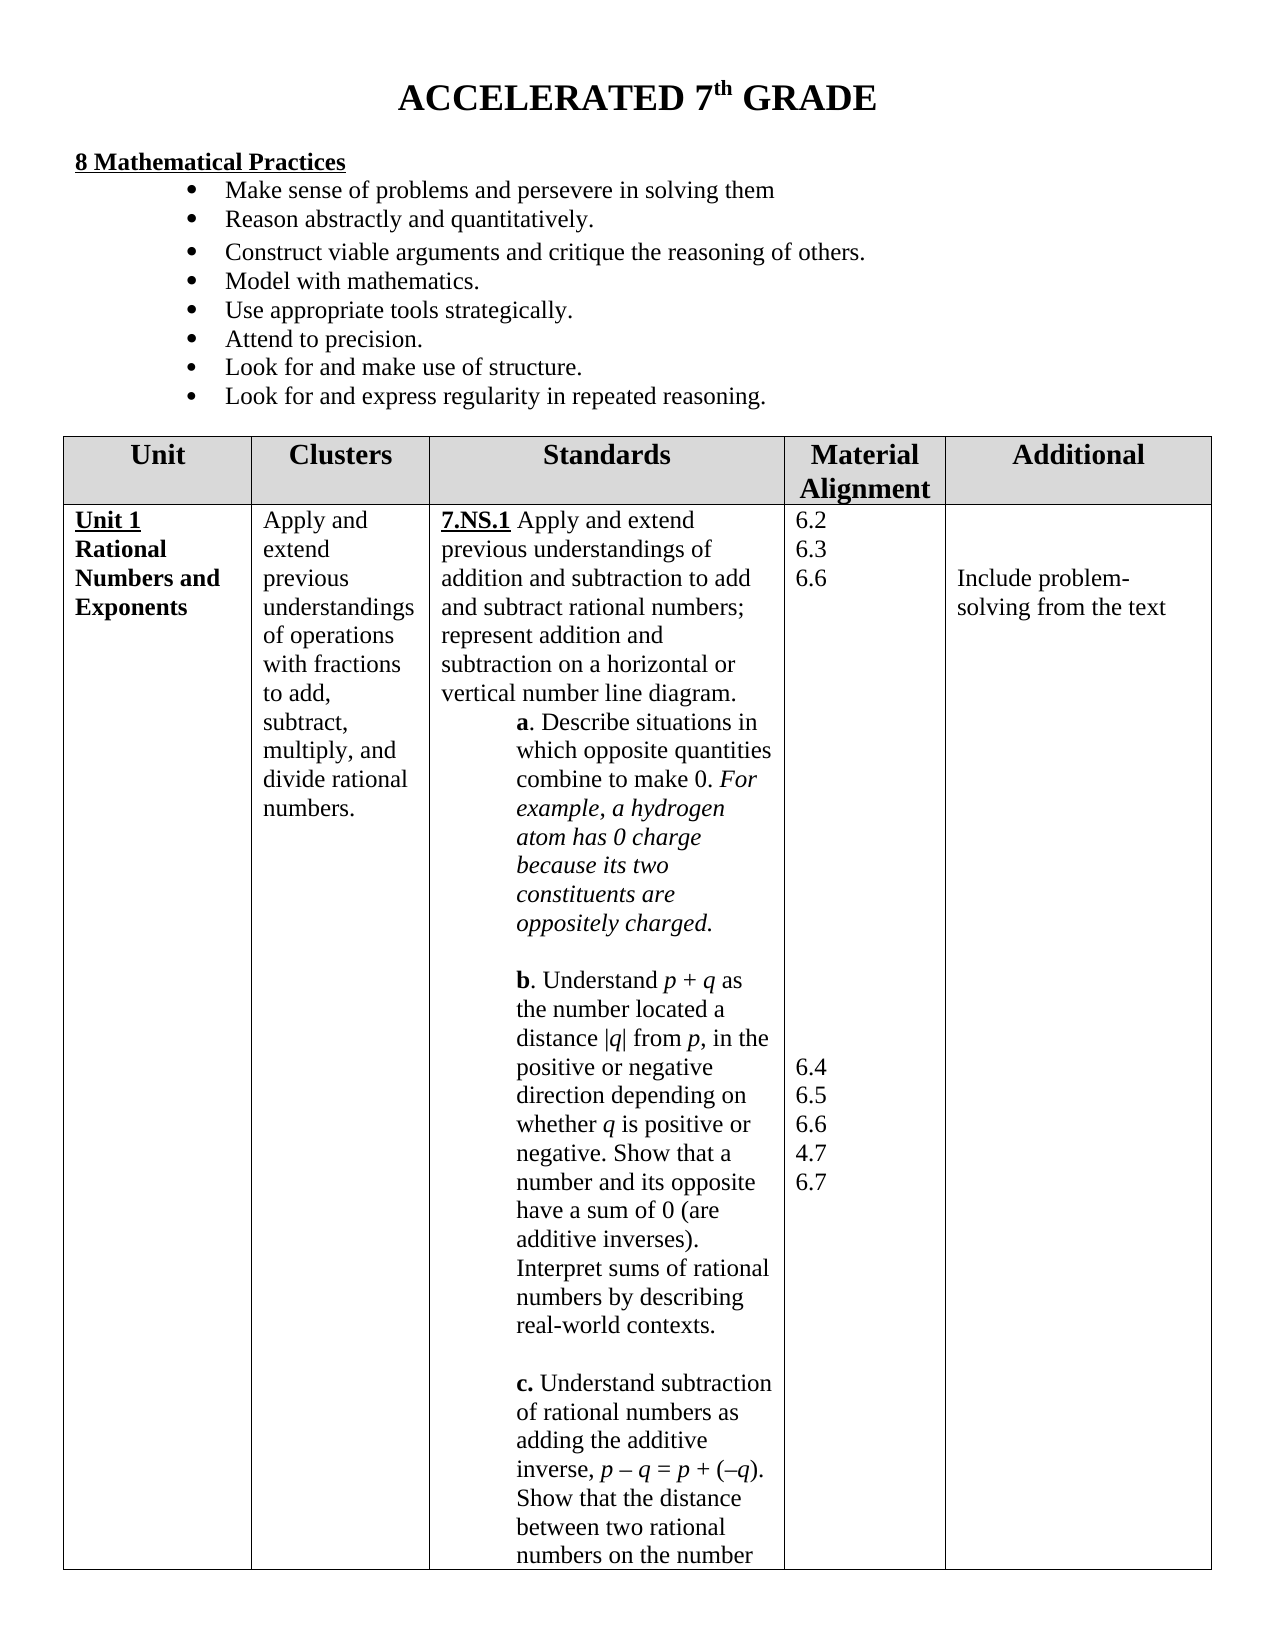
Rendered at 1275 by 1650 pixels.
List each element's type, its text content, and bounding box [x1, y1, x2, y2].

list Look for and express regularity in repeated reasoning. [187, 381, 1200, 410]
table_header Material Alignment [785, 437, 945, 504]
list Attend to precision. [187, 324, 1200, 352]
table_header Additional [946, 437, 1211, 504]
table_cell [430, 505, 784, 1569]
table_cell 6.2 6.3 6.6 6.4 6.5 6.6 4.7 6.7 6.6 [785, 505, 945, 1569]
list 8 Mathematical Practices [75, 147, 1200, 176]
table_header Unit [64, 437, 251, 504]
list Model with mathematics. [187, 266, 1200, 295]
list Construct viable arguments and critique the reasoning of others. [187, 237, 1200, 266]
table_cell Unit 1 Rational Numbers and Exponents [64, 505, 251, 1569]
table_cell Include problem-solving from the text [946, 505, 1211, 1569]
list Reason abstractly and quantitatively. [187, 204, 1200, 233]
table_header Standards [430, 437, 784, 504]
list Look for and make use of structure. [187, 352, 1200, 381]
list Use appropriate tools strategically. [187, 295, 1200, 324]
text ACCELERATED 7th GRADE [75, 75, 1200, 118]
table_header Clusters [252, 437, 429, 504]
list Make sense of problems and persevere in solving them [187, 176, 1200, 204]
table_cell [252, 505, 429, 1569]
